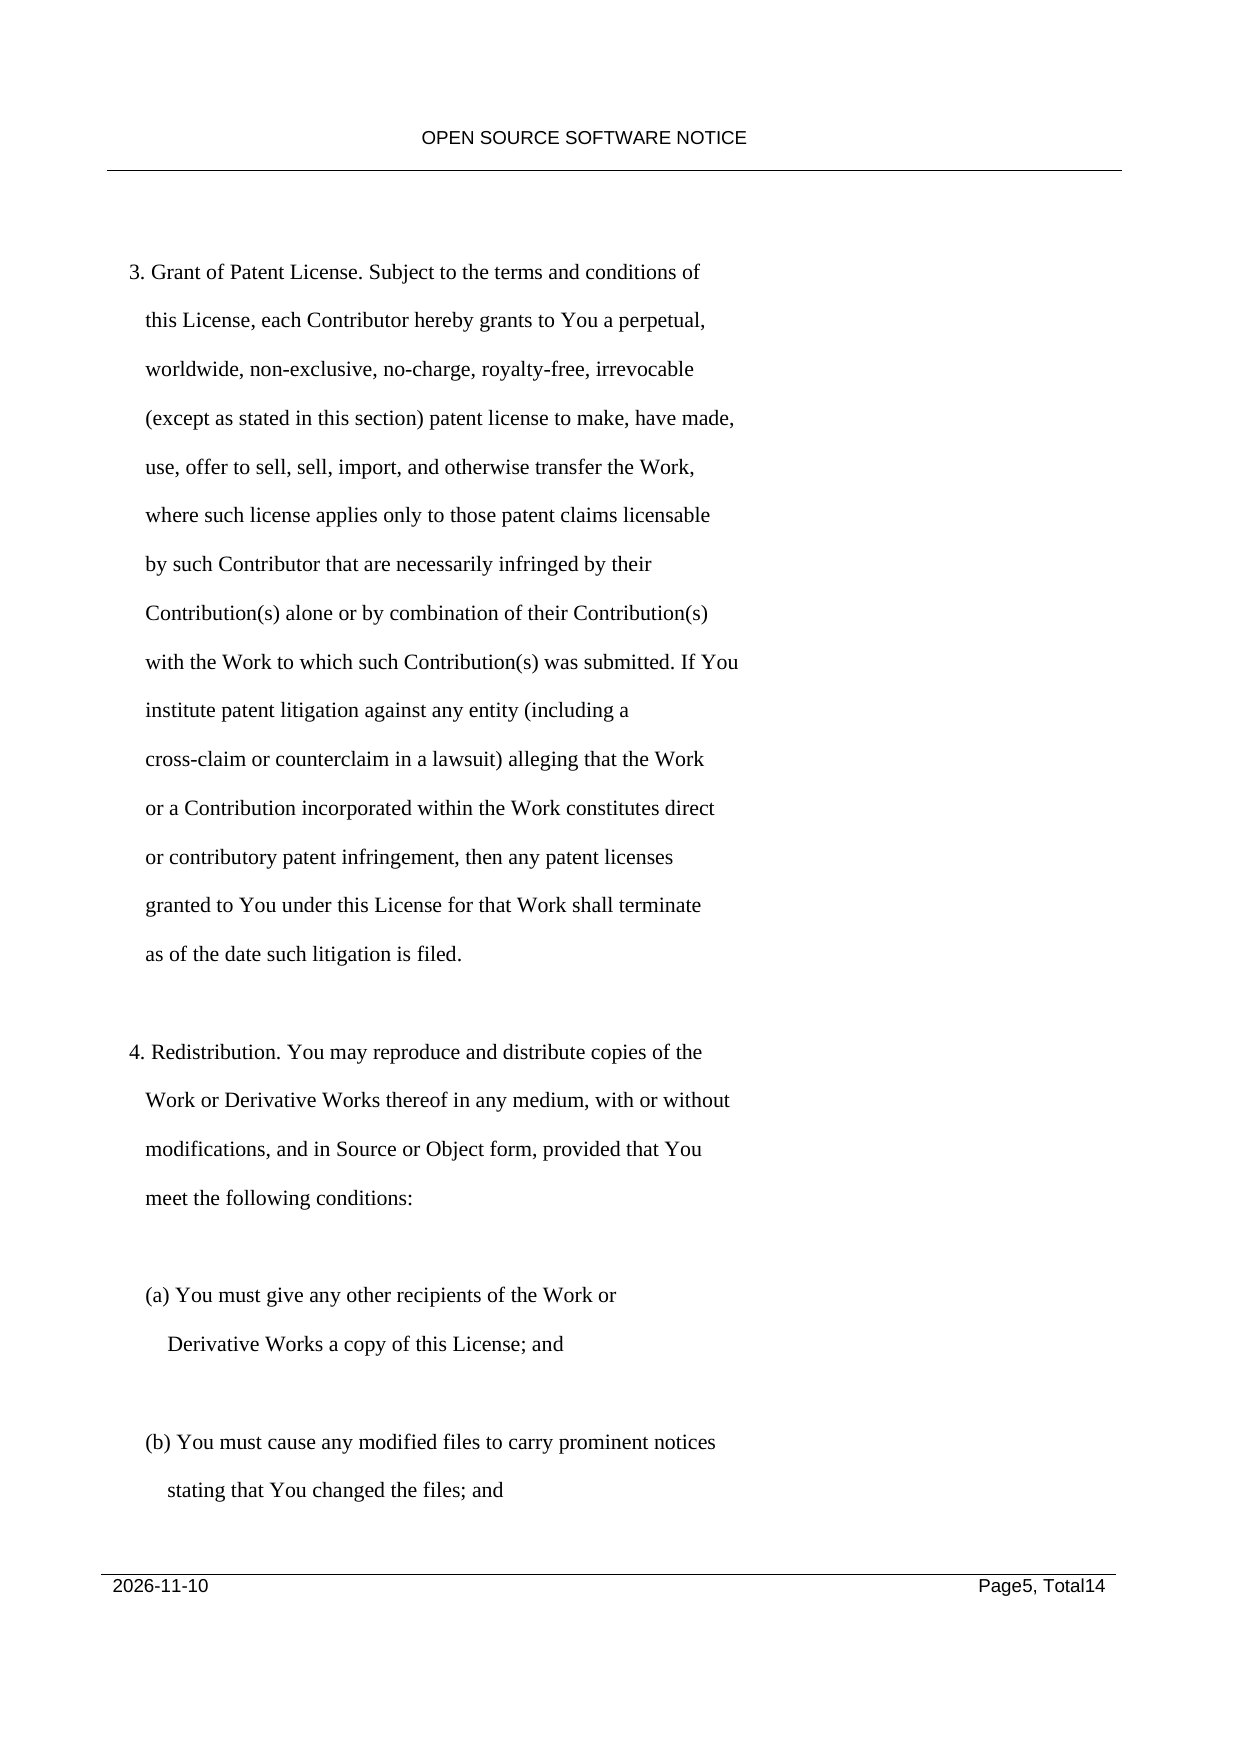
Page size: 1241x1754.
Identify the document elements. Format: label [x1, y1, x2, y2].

text [112, 206, 1128, 1506]
